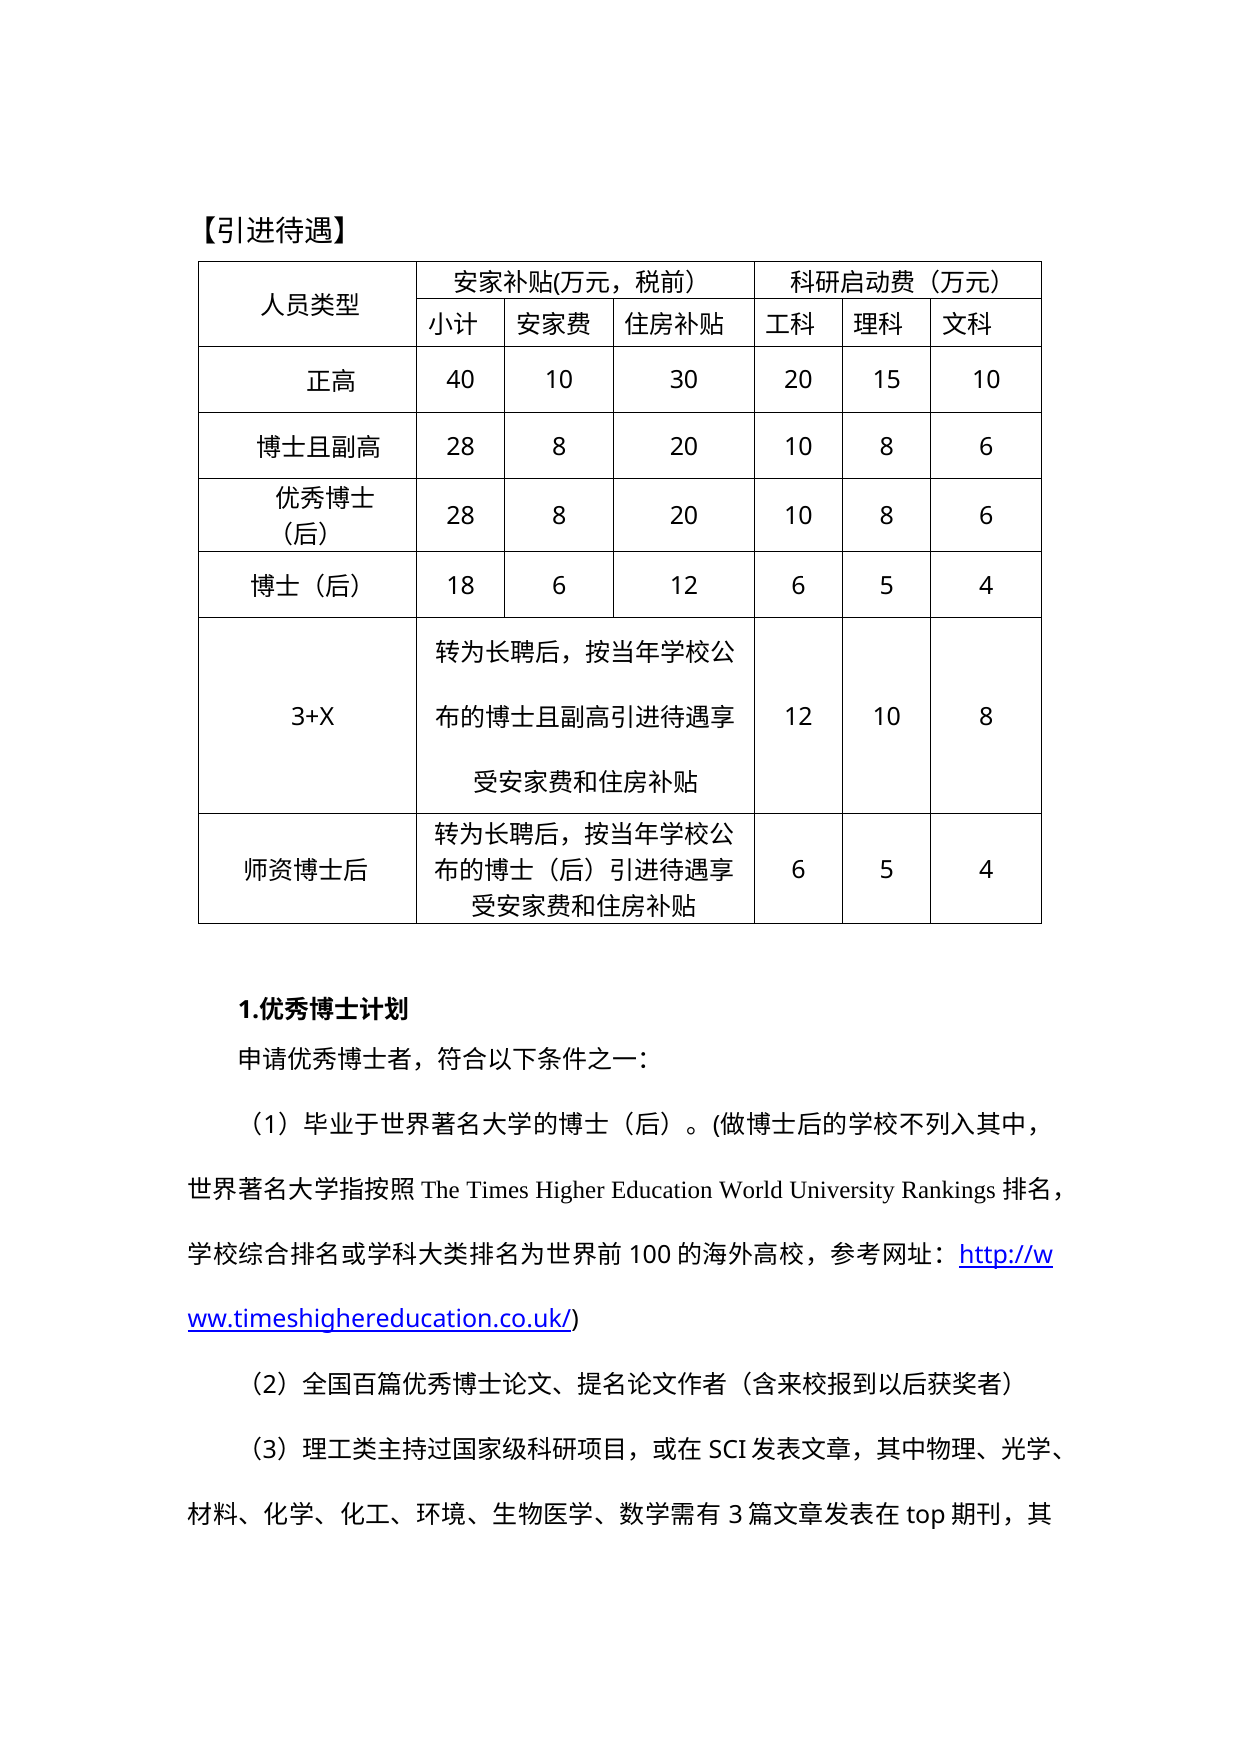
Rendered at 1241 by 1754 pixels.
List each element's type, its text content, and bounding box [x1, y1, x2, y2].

text （2）全国百篇优秀博士论文、提名论文作者（含来校报到以后获奖者） [187, 1350, 1053, 1415]
table_cell 正高 [199, 347, 416, 412]
table_cell 30 [614, 347, 754, 412]
table_cell 10 [755, 479, 842, 551]
table_cell 理科 [843, 299, 930, 346]
table_cell 10 [505, 347, 613, 412]
table_cell 8 [843, 479, 930, 551]
table_cell 5 [843, 552, 930, 617]
text 申请优秀博士者，符合以下条件之一： [187, 1025, 1053, 1090]
table_cell 小计 [417, 299, 504, 346]
table_cell 4 [931, 552, 1041, 617]
table_cell 10 [843, 618, 930, 813]
table_cell 4 [931, 814, 1041, 923]
table_cell 博士（后） [199, 552, 416, 617]
table_cell 8 [505, 479, 613, 551]
table_cell 8 [931, 618, 1041, 813]
table_cell 5 [843, 814, 930, 923]
table_header 安家补贴(万元，税前） [417, 262, 754, 298]
table_cell 18 [417, 552, 504, 617]
table_cell 28 [417, 413, 504, 478]
table_cell 20 [755, 347, 842, 412]
table_cell 6 [505, 552, 613, 617]
table_cell 6 [931, 479, 1041, 551]
table_cell 40 [417, 347, 504, 412]
table_cell 优秀博士（后） [199, 479, 416, 551]
table_cell 8 [843, 413, 930, 478]
table_cell 20 [614, 413, 754, 478]
table_cell 转为长聘后，按当年学校公布的博士（后）引进待遇享受安家费和住房补贴 [417, 814, 754, 923]
text 【引进待遇】 [187, 196, 1050, 261]
table_cell 6 [931, 413, 1041, 478]
table_cell 转为长聘后，按当年学校公布的博士且副高引进待遇享受安家费和住房补贴 [417, 618, 754, 813]
table_cell 3+X [199, 618, 416, 813]
table_cell 博士且副高 [199, 413, 416, 478]
table_cell 文科 [931, 299, 1041, 346]
table_cell 安家费 [505, 299, 613, 346]
table_cell 住房补贴 [614, 299, 754, 346]
table_cell 20 [614, 479, 754, 551]
table_cell 15 [843, 347, 930, 412]
table_cell 6 [755, 552, 842, 617]
table_cell 12 [614, 552, 754, 617]
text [187, 1415, 1053, 1545]
table_cell 8 [505, 413, 613, 478]
table_cell 28 [417, 479, 504, 551]
table_cell 10 [931, 347, 1041, 412]
table_cell 6 [755, 814, 842, 923]
table_cell 工科 [755, 299, 842, 346]
text （1）毕业于世界著名大学的博士（后）。(做博士后的学校不列入其中，世界著名大学指按照The Times Higher Education World University Rankings排名，学校综合排名或学科大类排名为世界前100的海外高校，参考网址：http://www.timeshighereducation.co.uk/) [187, 1090, 1053, 1350]
table_header 科研启动费（万元） [755, 262, 1041, 298]
table_cell 师资博士后 [199, 814, 416, 923]
text 1.优秀博士计划 [187, 989, 1050, 1025]
table_cell 10 [755, 413, 842, 478]
table_header 人员类型 [199, 262, 416, 346]
table_cell 12 [755, 618, 842, 813]
